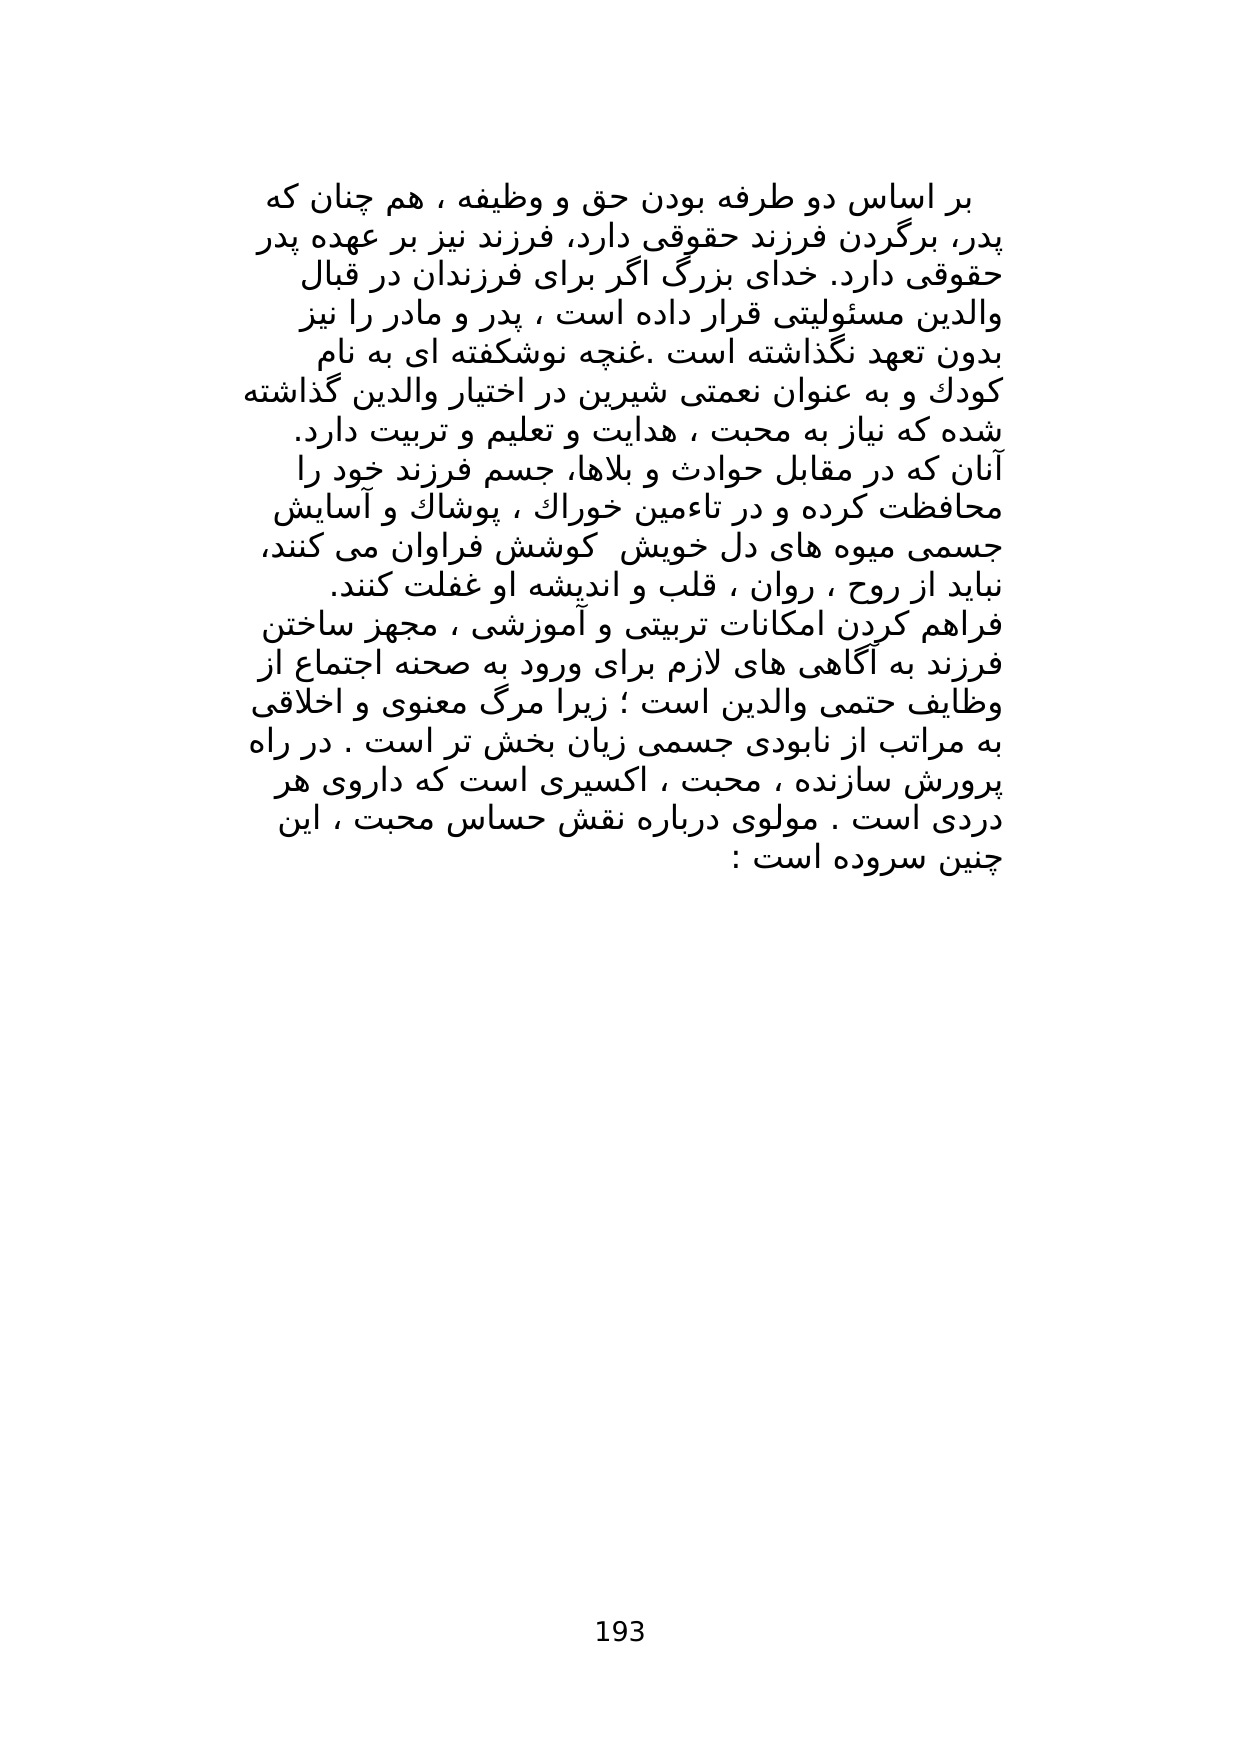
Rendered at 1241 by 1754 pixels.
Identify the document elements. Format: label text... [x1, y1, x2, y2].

text بر اساس دو طرفه بودن حق و وظيفه ، هم چنان كه پدر، برگردن فرزند حقوقى دارد، فرزند نيز بر عهده پدر حقوقى دارد. خداى بزرگ اگر براى فرزندان در قبال والدين مسئوليتى قرار داده است ، پدر و مادر را نيز بدون تعهد نگذاشته است .غنچه نوشكفته اى به نام كودك و به عنوان نعمتى شيرين در اختيار والدين گذاشته شده كه نياز به محبت ، هدايت و تعليم و تربيت دارد. آنان كه در مقابل حوادث و بلاها، جسم فرزند خود را محافظت كرده و در تاءمين خوراك ، پوشاك و آسايش جسمى ميوه هاى دل خويش ‍ كوشش فراوان مى كنند، نبايد از روح ، روان ، قلب و انديشه او غفلت كنند. فراهم كردن امكانات تربيتى و آموزشى ، مجهز ساختن فرزند به آگاهى هاى لازم براى ورود به صحنه اجتماع از وظايف حتمى والدين است ؛ زيرا مرگ معنوى و اخلاقى به مراتب از نابودى جسمى زيان بخش تر است . در راه پرورش سازنده ، محبت ، اكسيرى است كه داروى هر دردى است . مولوى درباره نقش حساس محبت ، اين چنين سروده است : [236, 177, 1004, 877]
